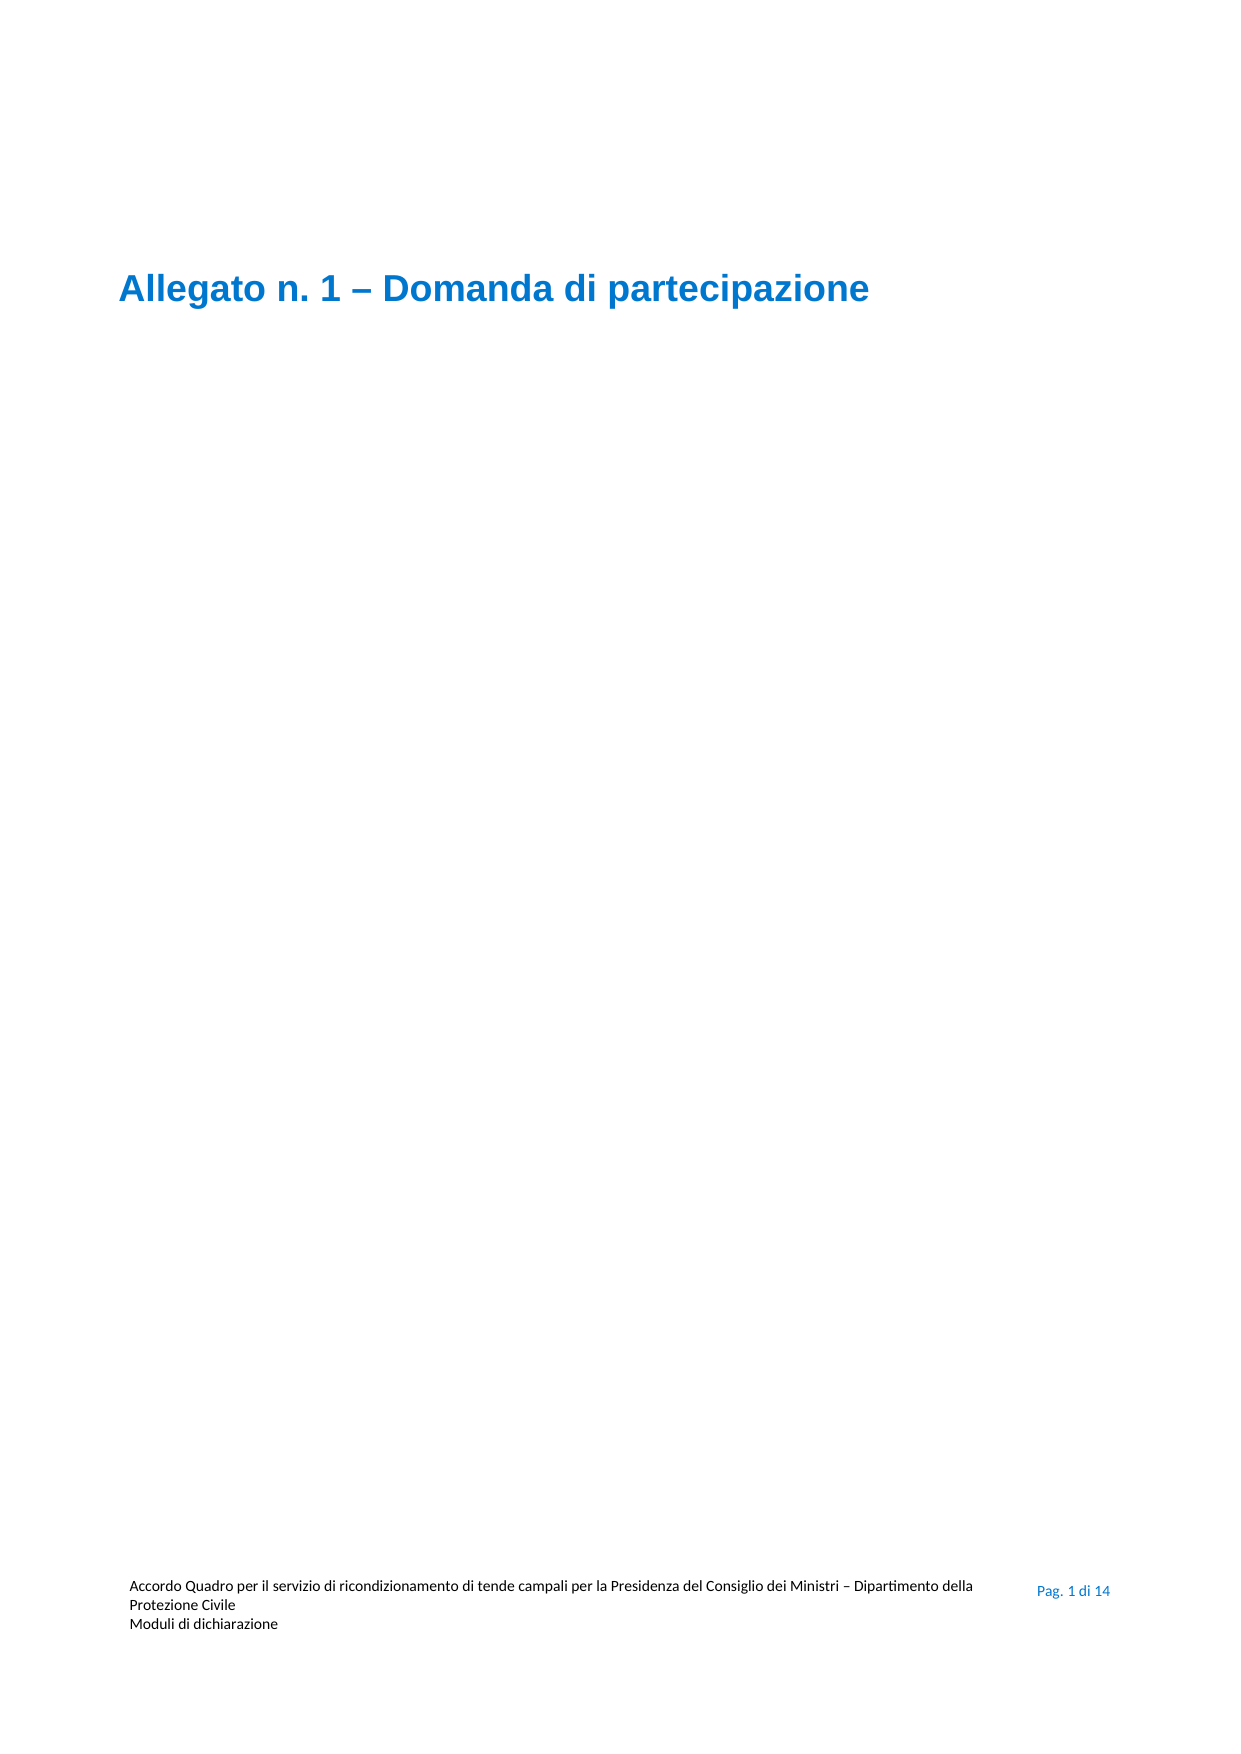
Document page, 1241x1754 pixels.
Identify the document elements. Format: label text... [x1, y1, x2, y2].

text Allegato n. 1 – Domanda di partecipazione [118, 266, 1122, 309]
